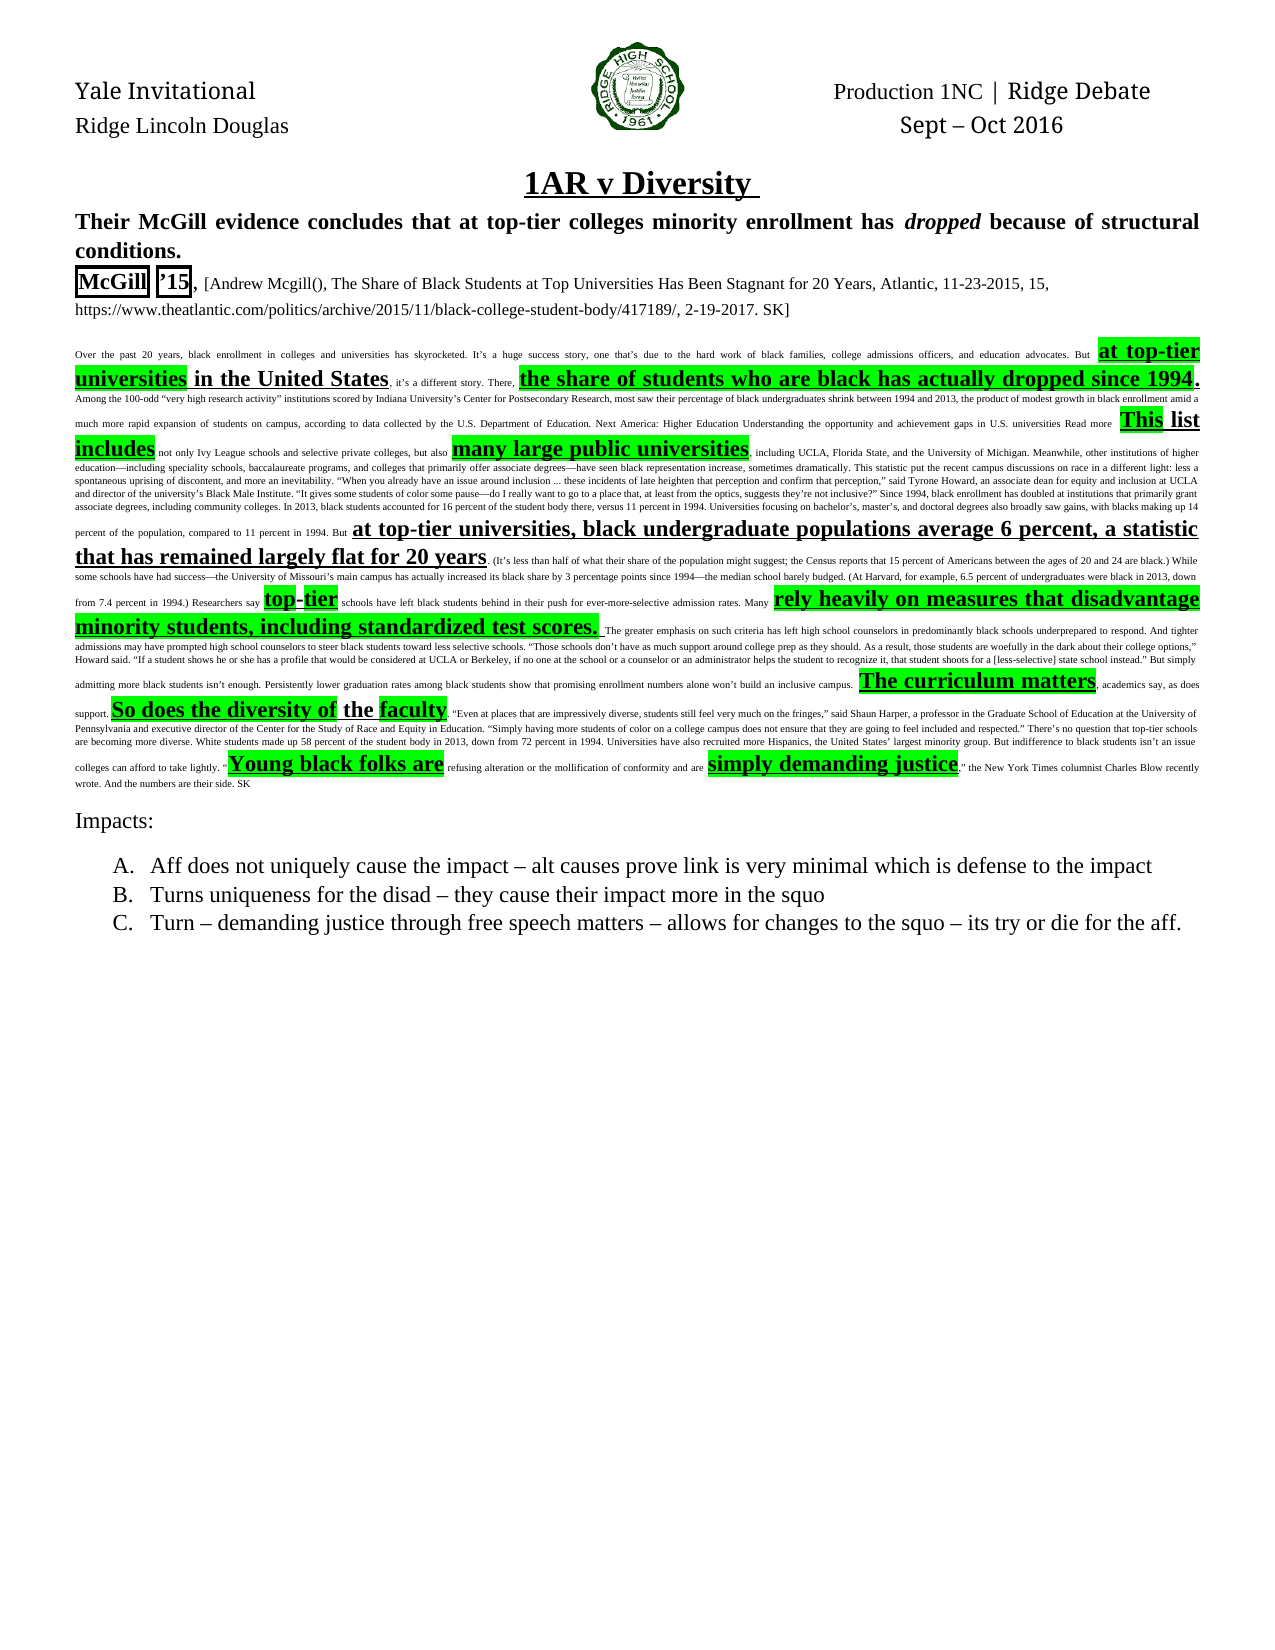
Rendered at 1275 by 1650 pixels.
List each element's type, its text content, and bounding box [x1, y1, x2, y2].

subtitle Their McGill evidence concludes that at top-tier colleges minority enrollment has dropped because of structural conditions. [75, 208, 1200, 263]
subtitle 1AR v Diversity [75, 163, 1200, 201]
text Over the past 20 years, black enrollment in colleges and universities has skyrocketed. It’s a huge success story, one that’s due to the hard work of black families, college admissions officers, and education advocates. But at top-tier universities in the United States, it’s a different story. There, the share of students who are black has actually dropped since 1994. Among the 100-odd “very high research activity” institutions scored by Indiana University’s Center for Postsecondary Research, most saw their percentage of black undergraduates shrink between 1994 and 2013, the product of modest growth in black enrollment amid a much more rapid expansion of students on campus, according to data collected by the U.S. Department of Education. Next America: Higher Education Understanding the opportunity and achievement gaps in U.S. universities Read more This list includes not only Ivy League schools and selective private colleges, but also many large public universities, including UCLA, Florida State, and the University of Michigan. Meanwhile, other institutions of higher education—including speciality schools, baccalaureate programs, and colleges that primarily offer associate degrees—have seen black representation increase, sometimes dramatically. This statistic put the recent campus discussions on race in a different light: less a spontaneous uprising of discontent, and more an inevitability. “When you already have an issue around inclusion ... these incidents of late heighten that perception and confirm that perception,” said Tyrone Howard, an associate dean for equity and inclusion at UCLA and director of the university’s Black Male Institute. “It gives some students of color some pause—do I really want to go to a place that, at least from the optics, suggests they’re not inclusive?” Since 1994, black enrollment has doubled at institutions that primarily grant associate degrees, including community colleges. In 2013, black students accounted for 16 percent of the student body there, versus 11 percent in 1994. Universities focusing on bachelor’s, master’s, and doctoral degrees also broadly saw gains, with blacks making up 14 percent of the population, compared to 11 percent in 1994. But at top-tier universities, black undergraduate populations average 6 percent, a statistic that has remained largely flat for 20 years. (It’s less than half of what their share of the population might suggest; the Census reports that 15 percent of Americans between the ages of 20 and 24 are black.) While some schools have had success—the University of Missouri’s main campus has actually increased its black share by 3 percentage points since 1994—the median school barely budged. (At Harvard, for example, 6.5 percent of undergraduates were black in 2013, down from 7.4 percent in 1994.) Researchers say top-tier schools have left black students behind in their push for ever-more-selective admission rates. Many rely heavily on measures that disadvantage minority students, including standardized test scores. The greater emphasis on such criteria has left high school counselors in predominantly black schools underprepared to respond. And tighter admissions may have prompted high school counselors to steer black students toward less selective schools. “Those schools don’t have as much support around college prep as they should. As a result, those students are woefully in the dark about their college options,” Howard said. “If a student shows he or she has a profile that would be considered at UCLA or Berkeley, if no one at the school or a counselor or an administrator helps the student to recognize it, that student shoots for a [less-selective] state school instead.” But simply admitting more black students isn’t enough. Persistently lower graduation rates among black students show that promising enrollment numbers alone won’t build an inclusive campus. The curriculum matters, academics say, as does support. So does the diversity of the faculty. “Even at places that are impressively diverse, students still feel very much on the fringes,” said Shaun Harper, a professor in the Graduate School of Education at the University of Pennsylvania and executive director of the Center for the Study of Race and Equity in Education. “Simply having more students of color on a college campus does not ensure that they are going to feel included and respected.” There’s no question that top-tier schools are becoming more diverse. White students made up 58 percent of the student body in 2013, down from 72 percent in 1994. Universities have also recruited more Hispanics, the United States’ largest minority group. But indifference to black students isn’t an issue colleges can afford to take lightly. “Young black folks are refusing alteration or the mollification of conformity and are simply demanding justice,” the New York Times columnist Charles Blow recently wrote. And the numbers are their side. SK [75, 337, 1200, 789]
list Aff does not uniquely cause the impact – alt causes prove link is very minimal which is defense to the impact [112, 852, 1200, 878]
text Impacts: [75, 807, 1200, 833]
picture [577, 42, 697, 130]
list Turn – demanding justice through free speech matters – allows for changes to the squo – its try or die for the aff. [112, 909, 1200, 935]
list Turns uniqueness for the disad – they cause their impact more in the squo [112, 881, 1200, 907]
text McGill ’15, [Andrew Mcgill(), The Share of Black Students at Top Universities Has Been Stagnant for 20 Years, Atlantic, 11-23-2015, 15, https://www.theatlantic.com/politics/archive/2015/11/black-college-student-body/417189/, 2-19-2017. SK] [75, 265, 1200, 318]
